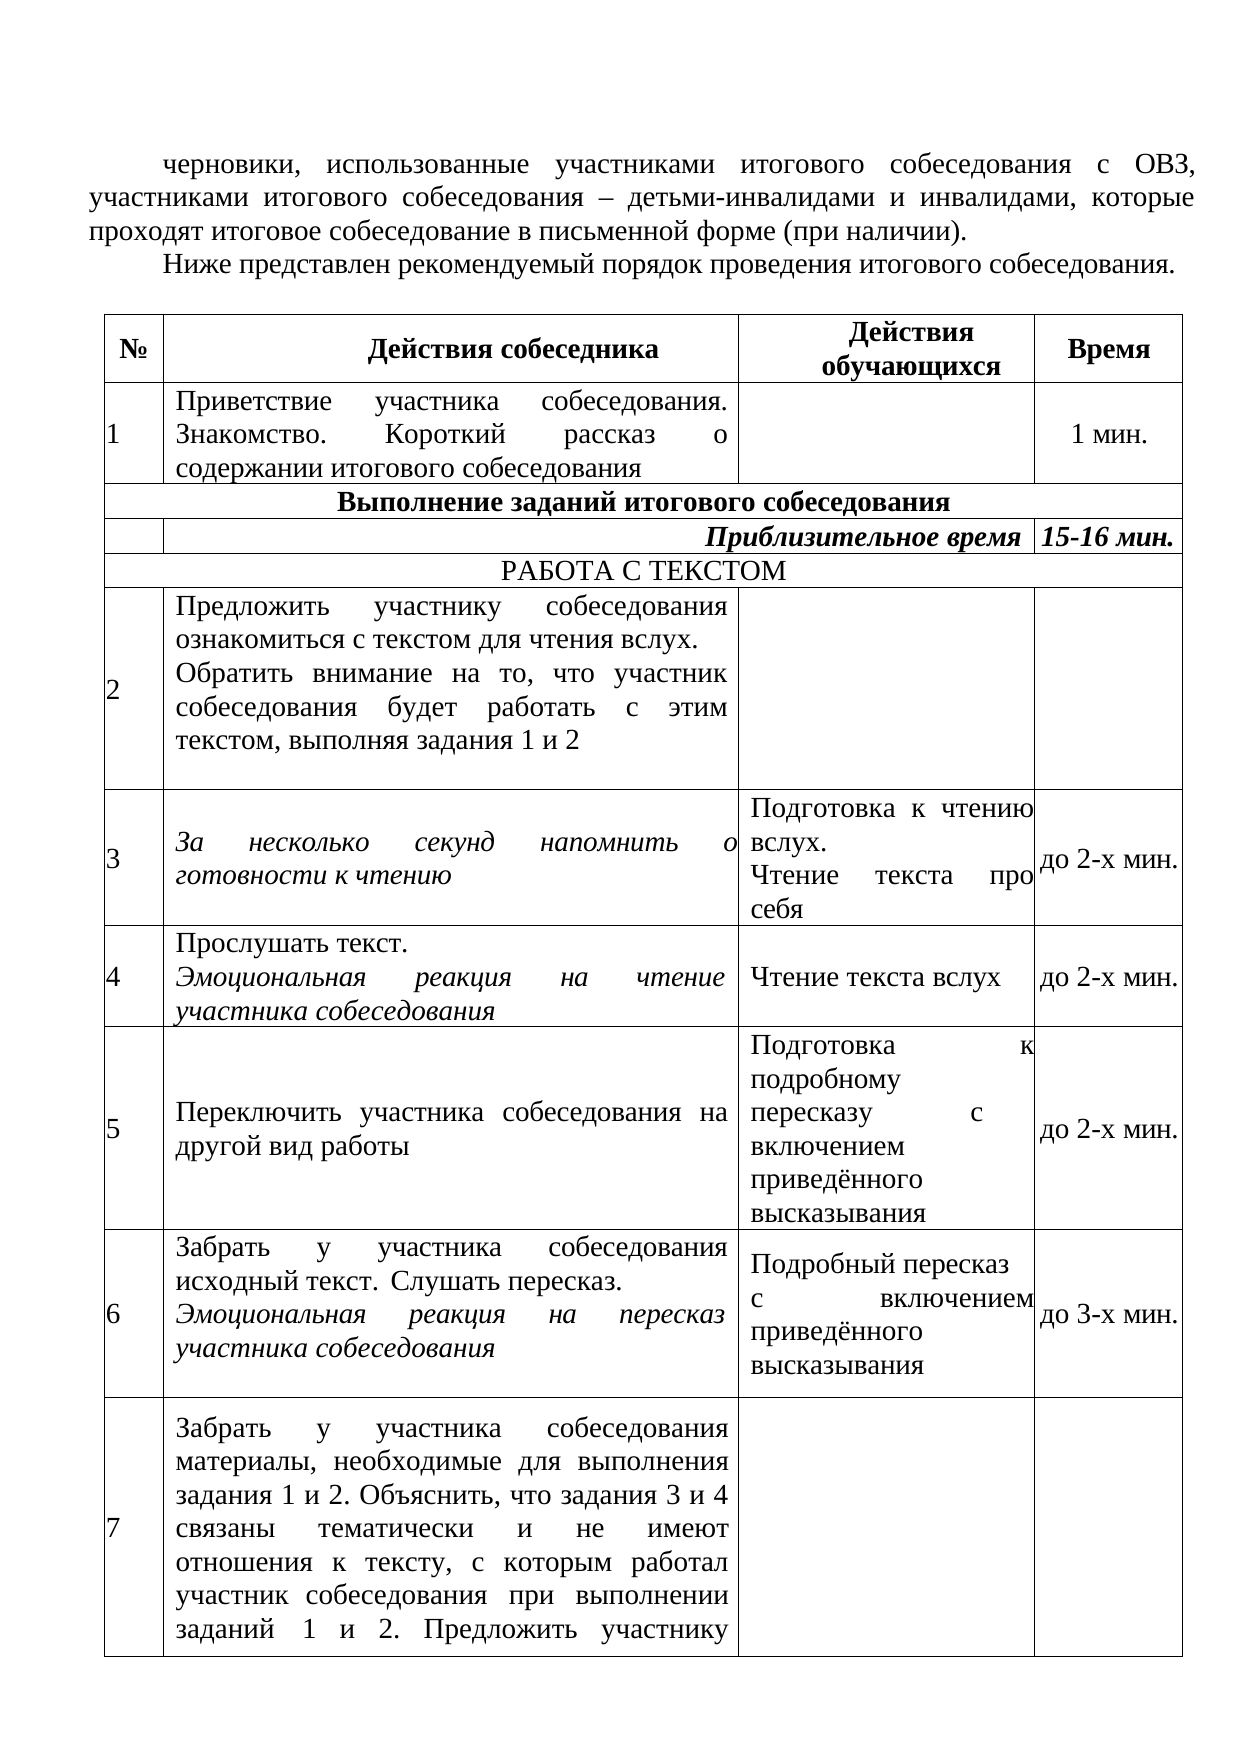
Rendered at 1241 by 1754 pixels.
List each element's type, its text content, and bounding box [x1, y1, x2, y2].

table_cell 1 [105, 383, 163, 483]
table_cell Приблизительное время [164, 519, 1034, 552]
table_cell до 2-х мин. [1035, 926, 1182, 1026]
table_cell Переключить участника собеседования на другой вид работы [164, 1027, 738, 1228]
table_cell 1 мин. [1035, 383, 1182, 483]
table_cell 5 [105, 1027, 163, 1228]
table_cell [739, 383, 1034, 483]
table_cell [1035, 1398, 1182, 1656]
text Ниже представлен рекомендуемый порядок проведения итогового собеседования. [88, 246, 1196, 280]
table_cell Подготовка к чтению вслух. Чтение текста про себя [739, 790, 1034, 924]
table_cell до 3-х мин. [1035, 1230, 1182, 1397]
table_cell Прослушать текст. Эмоциональная реакция на чтение участника собеседования [164, 926, 738, 1026]
table_cell [1035, 588, 1182, 789]
table_header Действия обучающихся [739, 315, 1034, 382]
table_cell Выполнение заданий итогового собеседования [105, 484, 1182, 518]
table_cell За несколько секунд напомнить о готовности к чтению [164, 790, 738, 924]
table_cell [739, 588, 1034, 789]
table_cell Забрать у участника собеседования исходный текст. Слушать пересказ. Эмоциональная реакция на пересказ участника собеседования [164, 1230, 738, 1397]
table_cell 7 [105, 1398, 163, 1656]
table_cell Подготовка к подробному пересказу с включением приведённого высказывания [739, 1027, 1034, 1228]
text черновики, использованные участниками итогового собеседования с ОВЗ, участниками итогового собеседования – детьми-инвалидами и инвалидами, которые проходят итоговое собеседование в письменной форме (при наличии). [88, 146, 1196, 246]
table_cell 4 [105, 926, 163, 1026]
table_header № [105, 315, 163, 382]
table_cell 15-16 мин. [1035, 519, 1182, 552]
table_cell Предложить участнику собеседования ознакомиться с текстом для чтения вслух. Обратить внимание на то, что участник собеседования будет работать с этим текстом, выполняя задания 1 и 2 [164, 588, 738, 789]
table_cell Чтение текста вслух [739, 926, 1034, 1026]
table_cell 3 [105, 790, 163, 924]
table_cell [105, 519, 163, 552]
table_cell Подробный пересказ с включением приведённого высказывания [739, 1230, 1034, 1397]
table_cell РАБОТА С ТЕКСТОМ [105, 554, 1182, 587]
table_cell 2 [105, 588, 163, 789]
table_cell [739, 1398, 1034, 1656]
table_cell 6 [105, 1230, 163, 1397]
table_cell Приветствие участника собеседования. Знакомство. Короткий рассказ о содержании итогового собеседования [164, 383, 738, 483]
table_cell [164, 1398, 738, 1656]
table_header Действия собеседника [164, 315, 738, 382]
table_header Время [1035, 315, 1182, 382]
table_cell до 2-х мин. [1035, 790, 1182, 924]
table_cell до 2-х мин. [1035, 1027, 1182, 1228]
